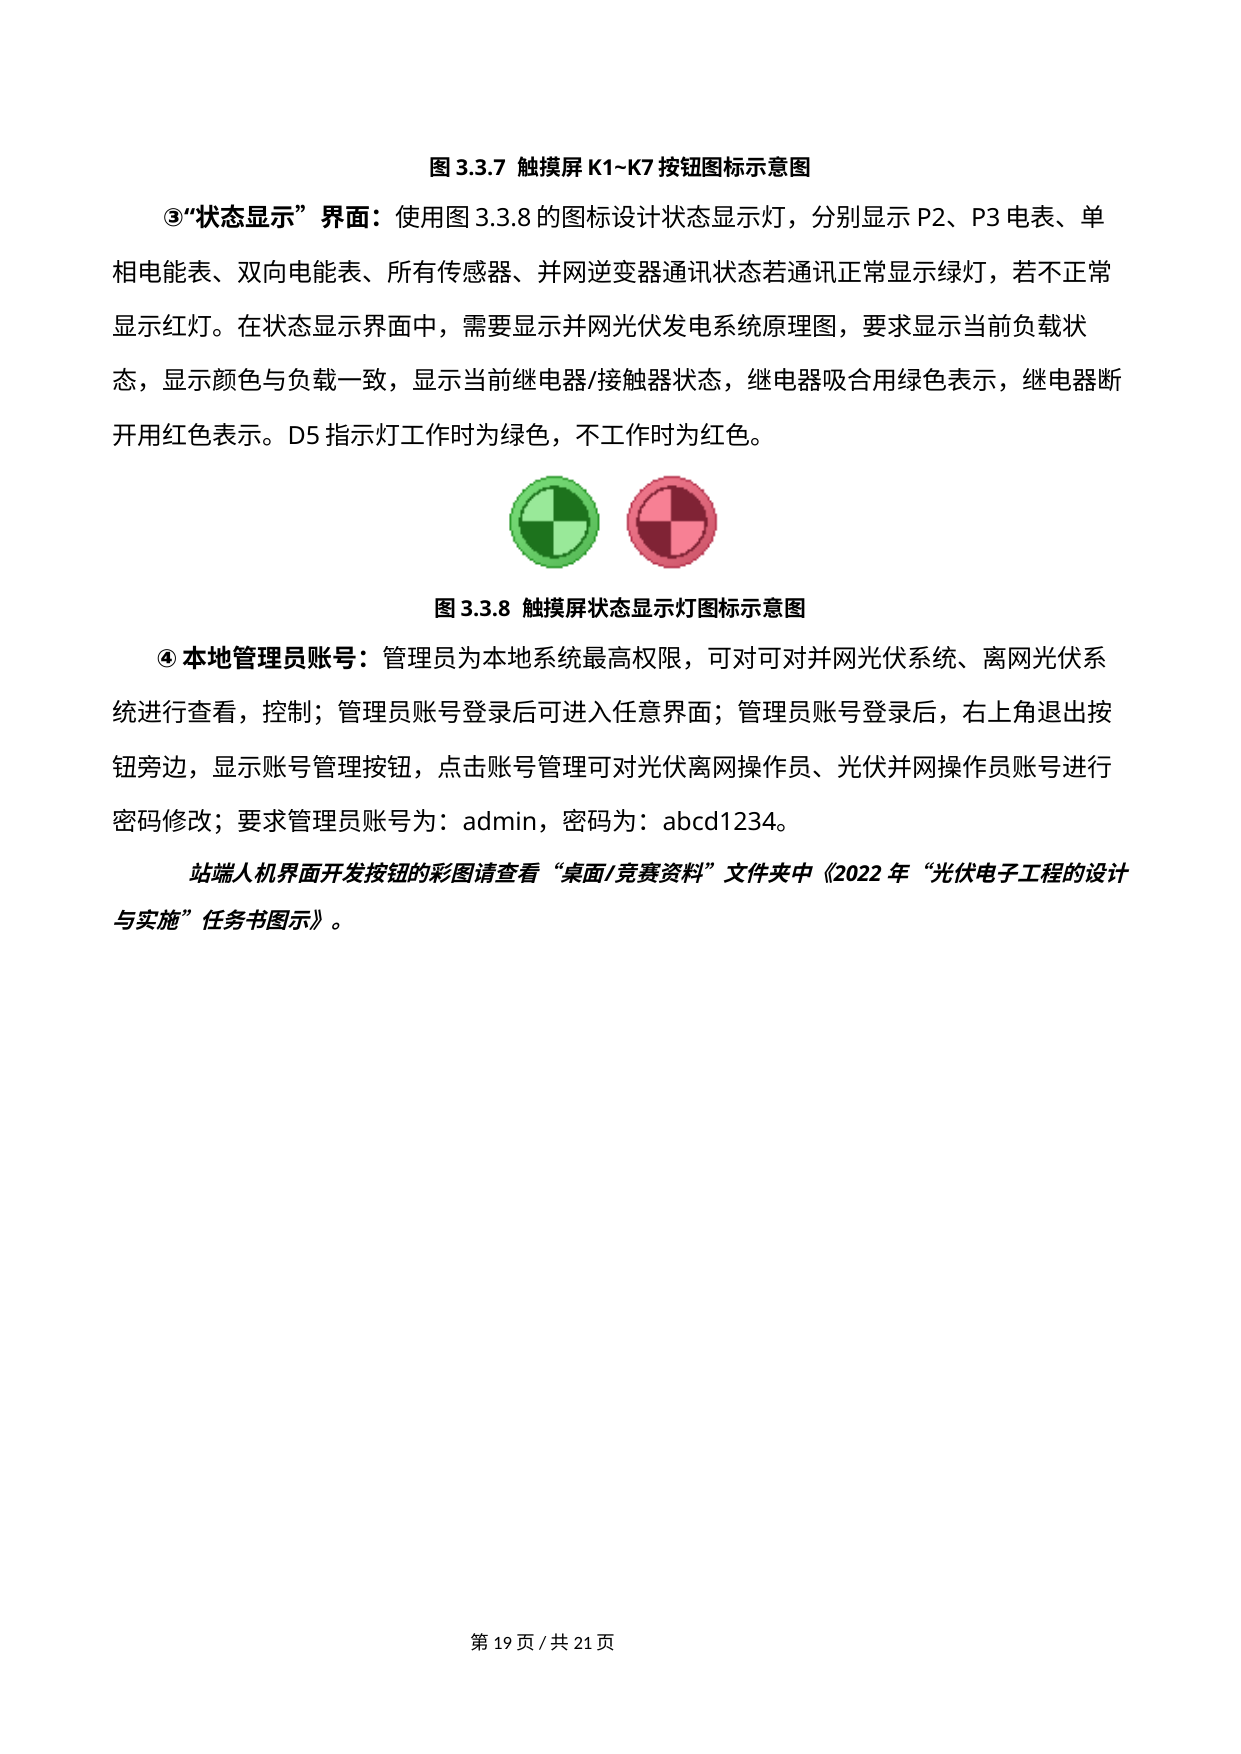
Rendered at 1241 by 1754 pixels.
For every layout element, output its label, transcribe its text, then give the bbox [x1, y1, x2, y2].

list ③“状态显示”界面：使用图3.3.8的图标设计状态显示灯，分别显示P2、P3电表、单相电能表、双向电能表、所有传感器、并网逆变器通讯状态若通讯正常显示绿灯，若不正常显示红灯。在状态显示界面中，需要显示并网光伏发电系统原理图，要求显示当前负载状态，显示颜色与负载一致，显示当前继电器/接触器状态，继电器吸合用绿色表示，继电器断开用红色表示。D5指示灯工作时为绿色，不工作时为红色。 [112, 198, 1128, 451]
picture [497, 469, 743, 578]
list 图3.3.8 触摸屏状态显示灯图标示意图 [112, 591, 1128, 622]
subtitle 站端人机界面开发按钮的彩图请查看“桌面/竞赛资料”文件夹中《2022年“光伏电子工程的设计与实施”任务书图示》。 [112, 856, 1128, 935]
list 图3.3.7 触摸屏K1~K7按钮图标示意图 [112, 150, 1128, 182]
list ④本地管理员账号：管理员为本地系统最高权限，可对可对并网光伏系统、离网光伏系统进行查看，控制；管理员账号登录后可进入任意界面；管理员账号登录后，右上角退出按钮旁边，显示账号管理按钮，点击账号管理可对光伏离网操作员、光伏并网操作员账号进行密码修改；要求管理员账号为：admin，密码为：abcd1234。 [112, 638, 1128, 838]
